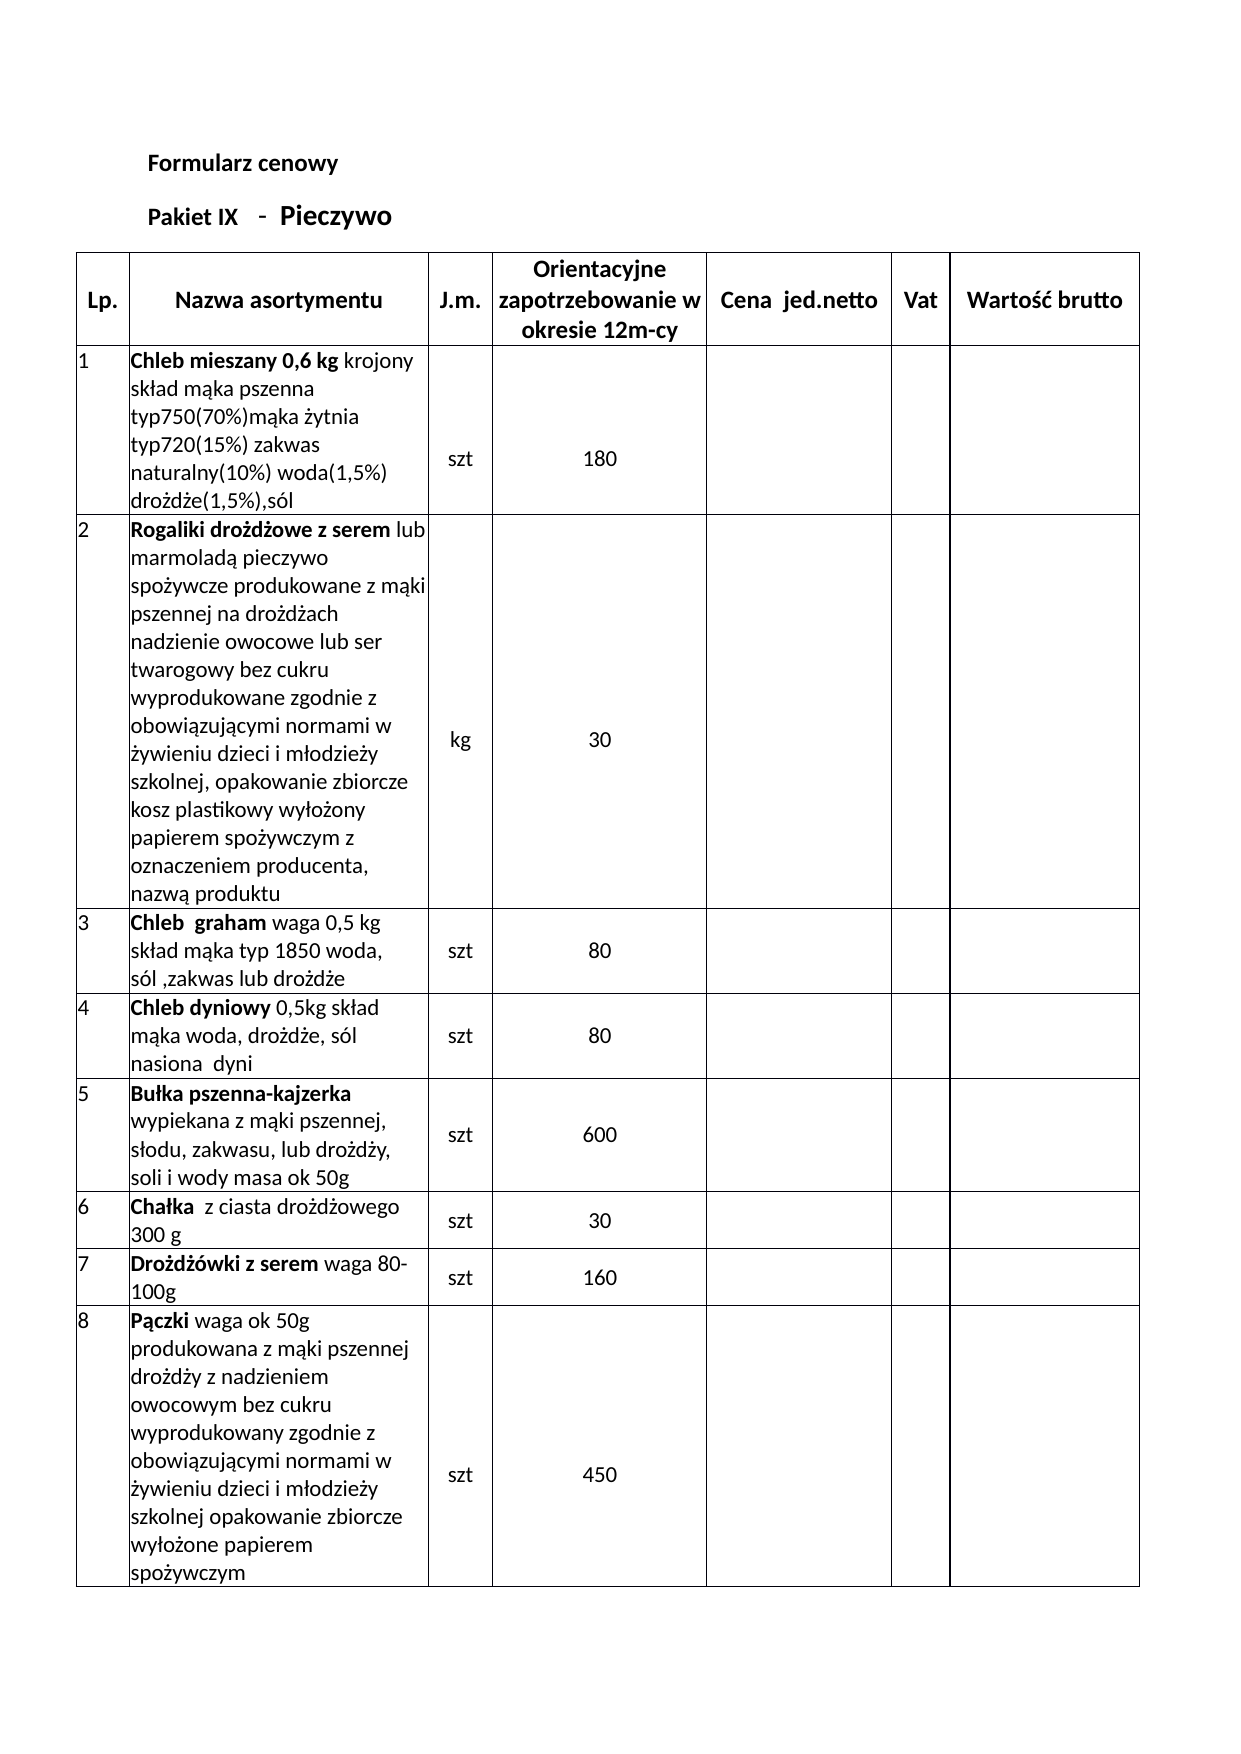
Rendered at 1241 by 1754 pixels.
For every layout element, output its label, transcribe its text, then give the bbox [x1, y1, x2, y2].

table_cell [707, 909, 891, 992]
table_cell 160 [493, 1249, 706, 1305]
table_cell [951, 909, 1139, 992]
table_cell szt [429, 1079, 492, 1191]
table_cell szt [429, 1249, 492, 1305]
table_cell Chleb dyniowy 0,5kg skład mąka woda, drożdże, sól nasiona dyni [130, 994, 428, 1078]
table_cell [892, 515, 949, 907]
table_cell [892, 1192, 949, 1248]
table_cell 2 [77, 515, 129, 907]
table_cell 8 [77, 1306, 129, 1586]
table_cell [951, 515, 1139, 907]
table_cell [892, 1079, 949, 1191]
table_header Lp. [77, 253, 129, 345]
table_cell [892, 1306, 949, 1586]
table_cell [951, 1192, 1139, 1248]
table_header Cena jed.netto [707, 253, 891, 345]
table_cell Chałka z ciasta drożdżowego 300 g [130, 1192, 428, 1248]
table_cell 80 [493, 909, 706, 992]
table_cell szt [429, 909, 492, 992]
table_cell 4 [77, 994, 129, 1078]
table_cell [707, 346, 891, 514]
table_cell [951, 994, 1139, 1078]
table_cell [951, 1306, 1139, 1586]
table_cell [707, 515, 891, 907]
table_cell 3 [77, 909, 129, 992]
table_header Wartość brutto [951, 253, 1139, 345]
table_cell [707, 1079, 891, 1191]
table_cell 180 [493, 346, 706, 514]
text Formularz cenowy [148, 148, 1093, 178]
table_cell Chleb mieszany 0,6 kg krojony skład mąka pszenna typ750(70%)mąka żytnia typ720(15%) zakwas naturalny(10%) woda(1,5%) drożdże(1,5%),sól [130, 346, 428, 514]
table_cell 450 [493, 1306, 706, 1586]
table_cell szt [429, 994, 492, 1078]
table_cell kg [429, 515, 492, 907]
table_cell 600 [493, 1079, 706, 1191]
table_cell [707, 994, 891, 1078]
table_cell 80 [493, 994, 706, 1078]
table_cell 7 [77, 1249, 129, 1305]
text Pakiet IX - Pieczywo [148, 197, 1093, 233]
table_cell 5 [77, 1079, 129, 1191]
table_cell [951, 346, 1139, 514]
table_cell szt [429, 346, 492, 514]
table_cell Chleb graham waga 0,5 kg skład mąka typ 1850 woda, sól ,zakwas lub drożdże [130, 909, 428, 992]
table_header Nazwa asortymentu [130, 253, 428, 345]
table_header Orientacyjne zapotrzebowanie w okresie 12m-cy [493, 253, 706, 345]
table_cell [892, 1249, 949, 1305]
table_cell 30 [493, 515, 706, 907]
table_cell [707, 1306, 891, 1586]
table_cell [707, 1249, 891, 1305]
table_cell Pączki waga ok 50g produkowana z mąki pszennej drożdży z nadzieniem owocowym bez cukru wyprodukowany zgodnie z obowiązującymi normami w żywieniu dzieci i młodzieży szkolnej opakowanie zbiorcze wyłożone papierem spożywczym [130, 1306, 428, 1586]
table_cell Bułka pszenna-kajzerka wypiekana z mąki pszennej, słodu, zakwasu, lub drożdży, soli i wody masa ok 50g [130, 1079, 428, 1191]
table_cell szt [429, 1306, 492, 1586]
table_cell [892, 994, 949, 1078]
table_cell [951, 1249, 1139, 1305]
table_cell 1 [77, 346, 129, 514]
table_cell Drożdżówki z serem waga 80-100g [130, 1249, 428, 1305]
table_cell 6 [77, 1192, 129, 1248]
table_cell 30 [493, 1192, 706, 1248]
table_cell Rogaliki drożdżowe z serem lub marmoladą pieczywo spożywcze produkowane z mąki pszennej na drożdżach nadzienie owocowe lub ser twarogowy bez cukru wyprodukowane zgodnie z obowiązującymi normami w żywieniu dzieci i młodzieży szkolnej, opakowanie zbiorcze kosz plastikowy wyłożony papierem spożywczym z oznaczeniem producenta, nazwą produktu [130, 515, 428, 907]
table_cell [707, 1192, 891, 1248]
table_cell [951, 1079, 1139, 1191]
table_header J.m. [429, 253, 492, 345]
table_cell [892, 909, 949, 992]
table_cell szt [429, 1192, 492, 1248]
table_header Vat [892, 253, 949, 345]
table_cell [892, 346, 949, 514]
